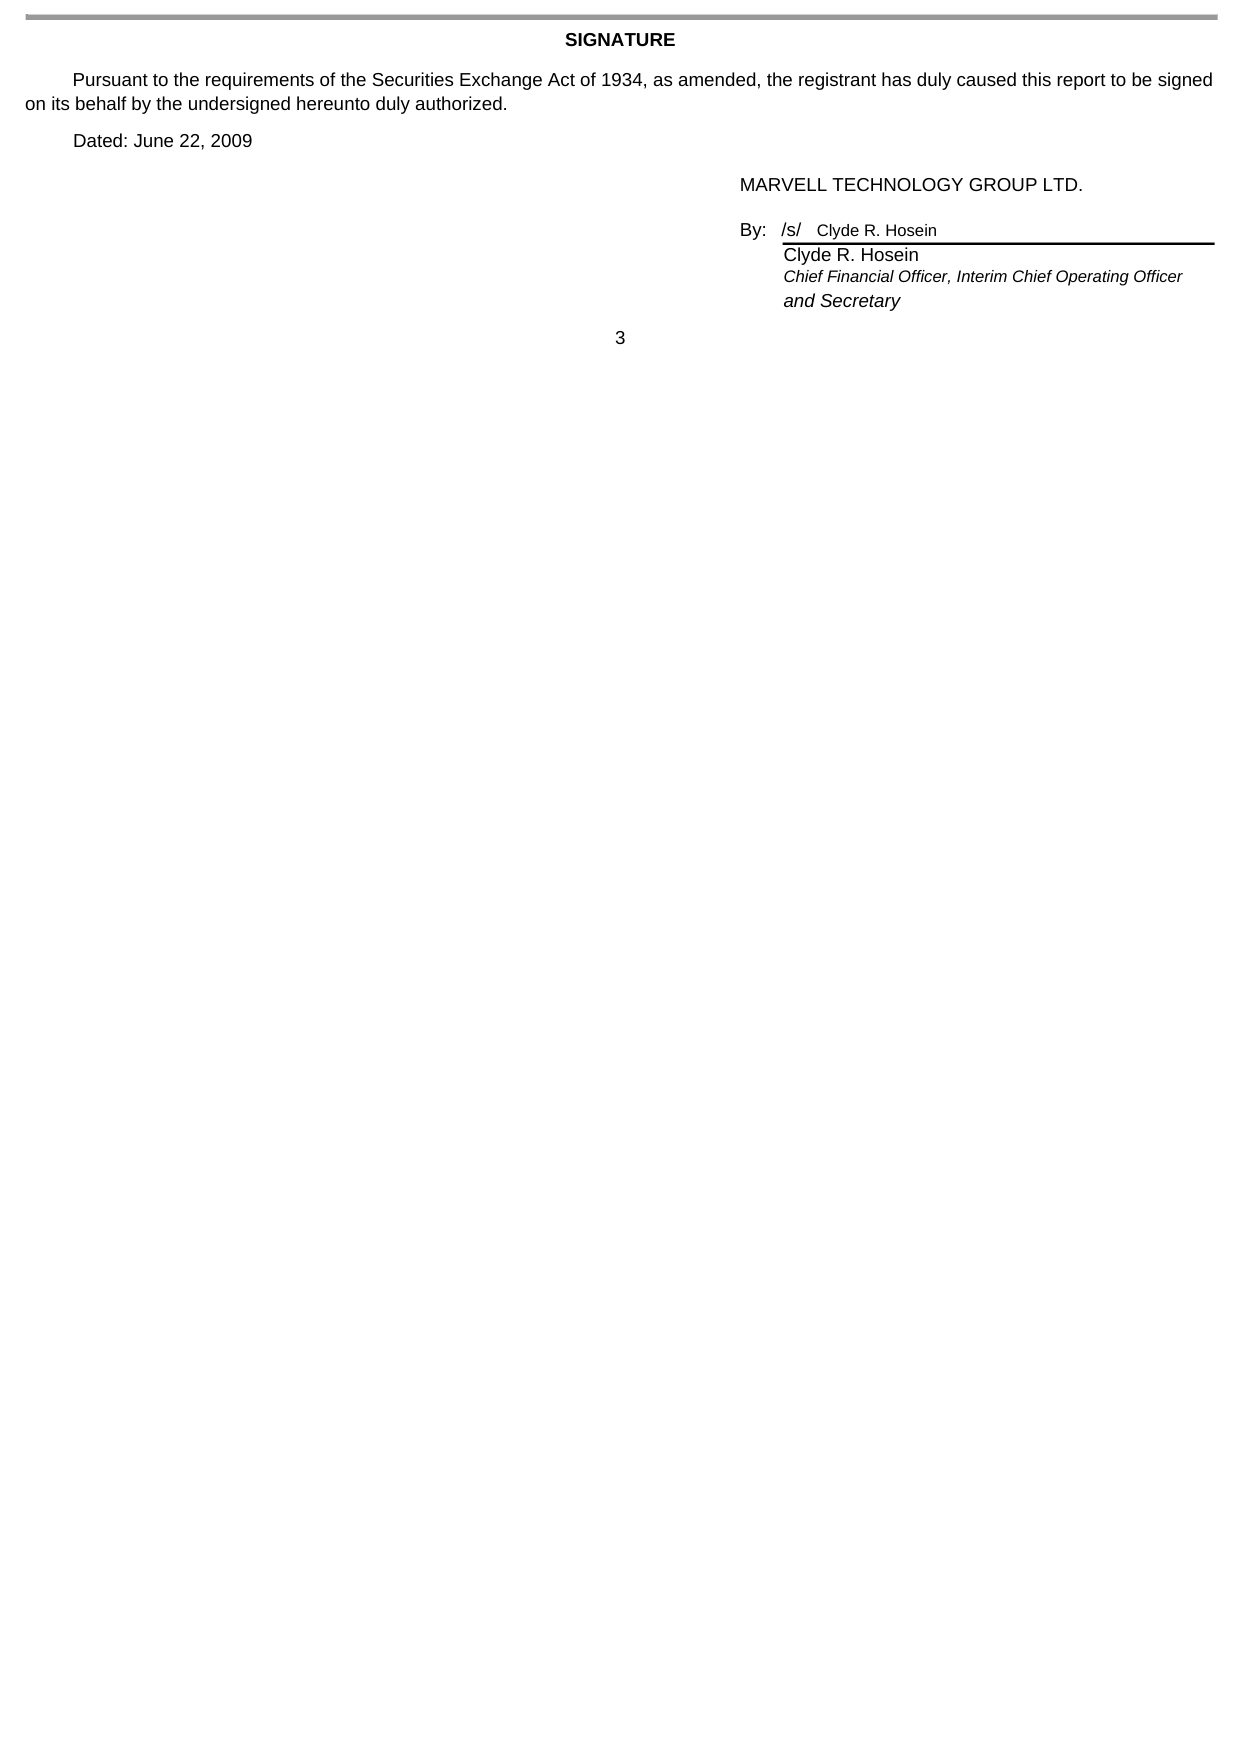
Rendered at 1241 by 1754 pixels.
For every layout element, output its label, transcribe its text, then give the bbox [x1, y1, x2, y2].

text 3 [25, 327, 1215, 348]
text MARVELL TECHNOLOGY GROUP LTD. [739, 174, 1213, 195]
text Pursuant to the requirements of the Securities Exchange Act of 1934, as amended, the registrant has duly caused this report to be signed on its behalf by the undersigned hereunto duly authorized. [25, 68, 1213, 114]
text Dated: June 22, 2009 [73, 130, 1213, 152]
picture [25, 14, 1218, 20]
text Clyde R. Hosein [783, 244, 1213, 266]
text By: /s/ Clyde R. Hosein [739, 219, 1213, 240]
text and Secretary [783, 289, 1213, 311]
text Chief Financial Officer, Interim Chief Operating Officer [783, 267, 1213, 286]
text SIGNATURE [25, 28, 1215, 50]
